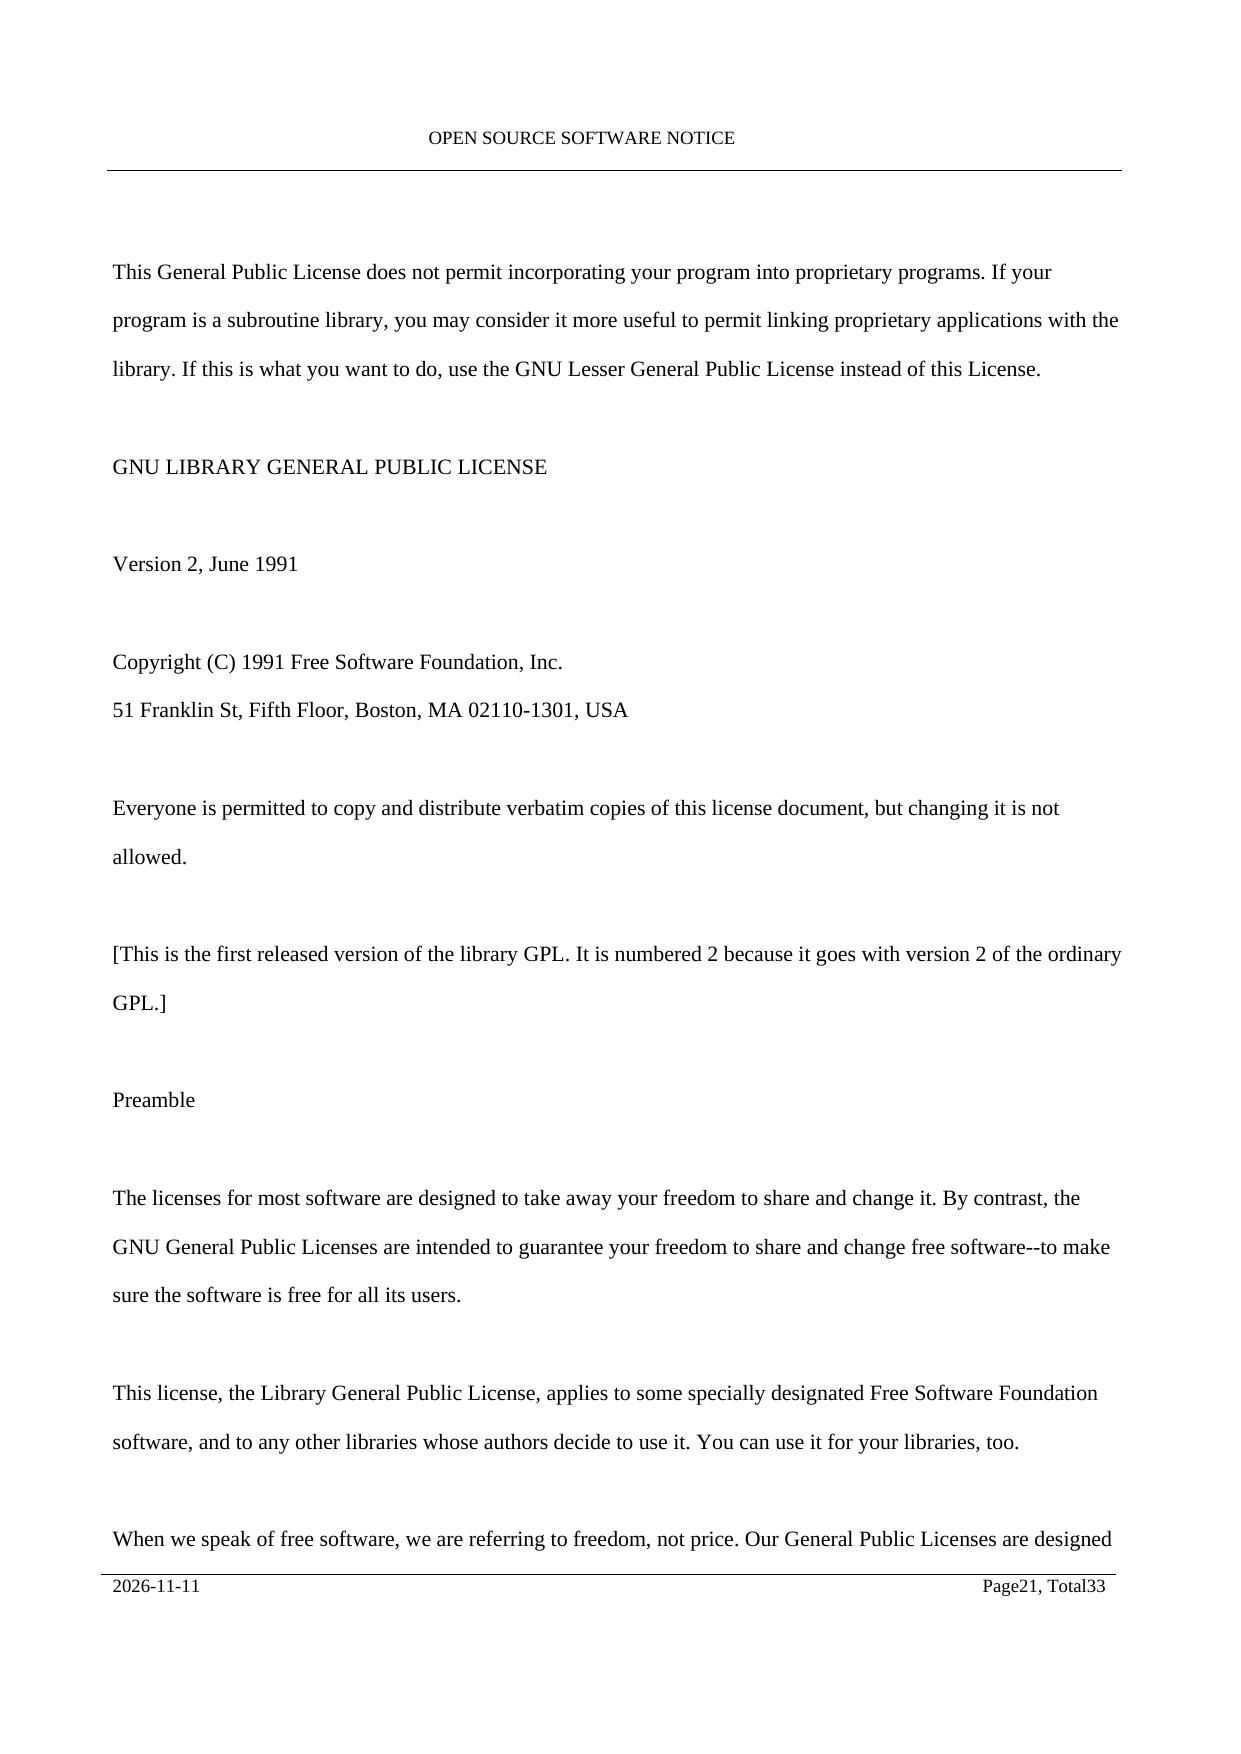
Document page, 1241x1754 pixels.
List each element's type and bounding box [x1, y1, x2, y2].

text [112, 206, 1128, 1555]
